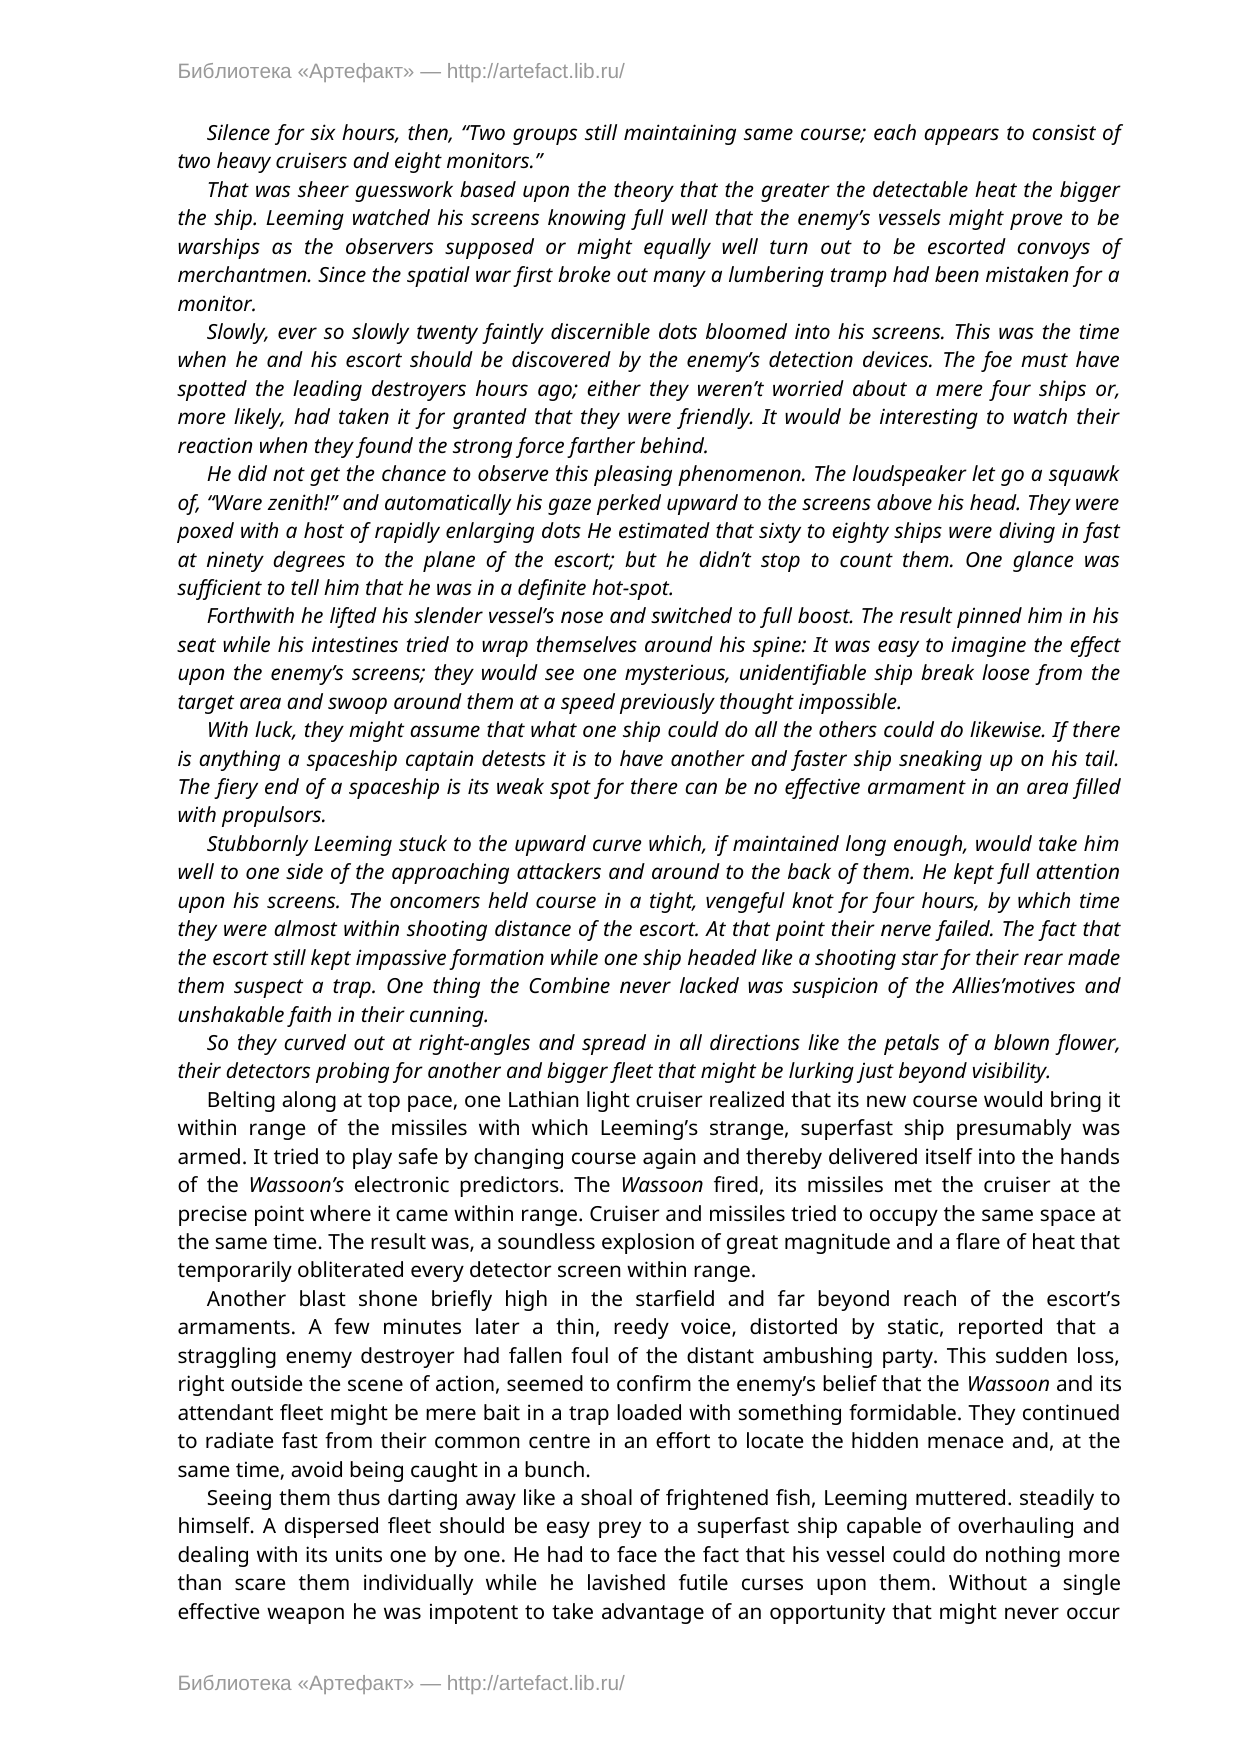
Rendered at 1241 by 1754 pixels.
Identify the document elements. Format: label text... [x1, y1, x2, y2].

text Silence for six hours, then, “Two groups still maintaining same course; each appears to consist of two heavy cruisers and eight monitors.” [177, 118, 1122, 175]
text That was sheer guesswork based upon the theory that the greater the detectable heat the bigger the ship. Leeming watched his screens knowing full well that the enemy’s vessels might prove to be warships as the observers supposed or might equally well turn out to be escorted convoys of merchantmen. Since the spatial war first broke out many a lumbering tramp had been mistaken for a monitor. [177, 175, 1122, 317]
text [177, 1483, 1122, 1625]
text Stubbornly Leeming stuck to the upward curve which, if maintained long enough, would take him well to one side of the approaching attackers and around to the back of them. He kept full attention upon his screens. The oncomers held course in a tight, vengeful knot for four hours, by which time they were almost within shooting distance of the escort. At that point their nerve failed. The fact that the escort still kept impassive formation while one ship headed like a shooting star for their rear made them suspect a trap. One thing the Combine never lacked was suspicion of the Allies’motives and unshakable faith in their cunning. [177, 829, 1122, 1028]
text Slowly, ever so slowly twenty faintly discernible dots bloomed into his screens. This was the time when he and his escort should be discovered by the enemy’s detection devices. The foe must have spotted the leading destroyers hours ago; either they weren’t worried about a mere four ships or, more likely, had taken it for granted that they were friendly. It would be interesting to watch their reaction when they found the strong force farther behind. [177, 317, 1122, 459]
text Forthwith he lifted his slender vessel’s nose and switched to full boost. The result pinned him in his seat while his intestines tried to wrap themselves around his spine: It was easy to imagine the effect upon the enemy’s screens; they would see one mysterious, unidentifiable ship break loose from the target area and swoop around them at a speed previously thought impossible. [177, 602, 1122, 715]
text He did not get the chance to observe this pleasing phenomenon. The loudspeaker let go a squawk of, “Ware zenith!” and automatically his gaze perked upward to the screens above his head. They were poxed with a host of rapidly enlarging dots He estimated that sixty to eighty ships were diving in fast at ninety degrees to the plane of the escort; but he didn’t stop to count them. One glance was sufficient to tell him that he was in a definite hot-spot. [177, 459, 1122, 602]
text Another blast shone briefly high in the starfield and far beyond reach of the escort’s armaments. A few minutes later a thin, reedy voice, distorted by static, reported that a straggling enemy destroyer had fallen foul of the distant ambushing party. This sudden loss, right outside the scene of action, seemed to confirm the enemy’s belief that the Wassoon and its attendant fleet might be mere bait in a trap loaded with something formidable. They continued to radiate fast from their common centre in an effort to locate the hidden menace and, at the same time, avoid being caught in a bunch. [177, 1284, 1122, 1483]
text Belting along at top pace, one Lathian light cruiser realized that its new course would bring it within range of the missiles with which Leeming’s strange, superfast ship presumably was armed. It tried to play safe by changing course again and thereby delivered itself into the hands of the Wassoon’s electronic predictors. The Wassoon fired, its missiles met the cruiser at the precise point where it came within range. Cruiser and missiles tried to occupy the same space at the same time. The result was, a soundless explosion of great magnitude and a flare of heat that temporarily obliterated every detector screen within range. [177, 1085, 1122, 1284]
text With luck, they might assume that what one ship could do all the others could do likewise. If there is anything a spaceship captain detests it is to have another and faster ship sneaking up on his tail. The fiery end of a spaceship is its weak spot for there can be no effective armament in an area filled with propulsors. [177, 715, 1122, 829]
text So they curved out at right-angles and spread in all directions like the petals of a blown flower, their detectors probing for another and bigger fleet that might be lurking just beyond visibility. [177, 1028, 1122, 1085]
